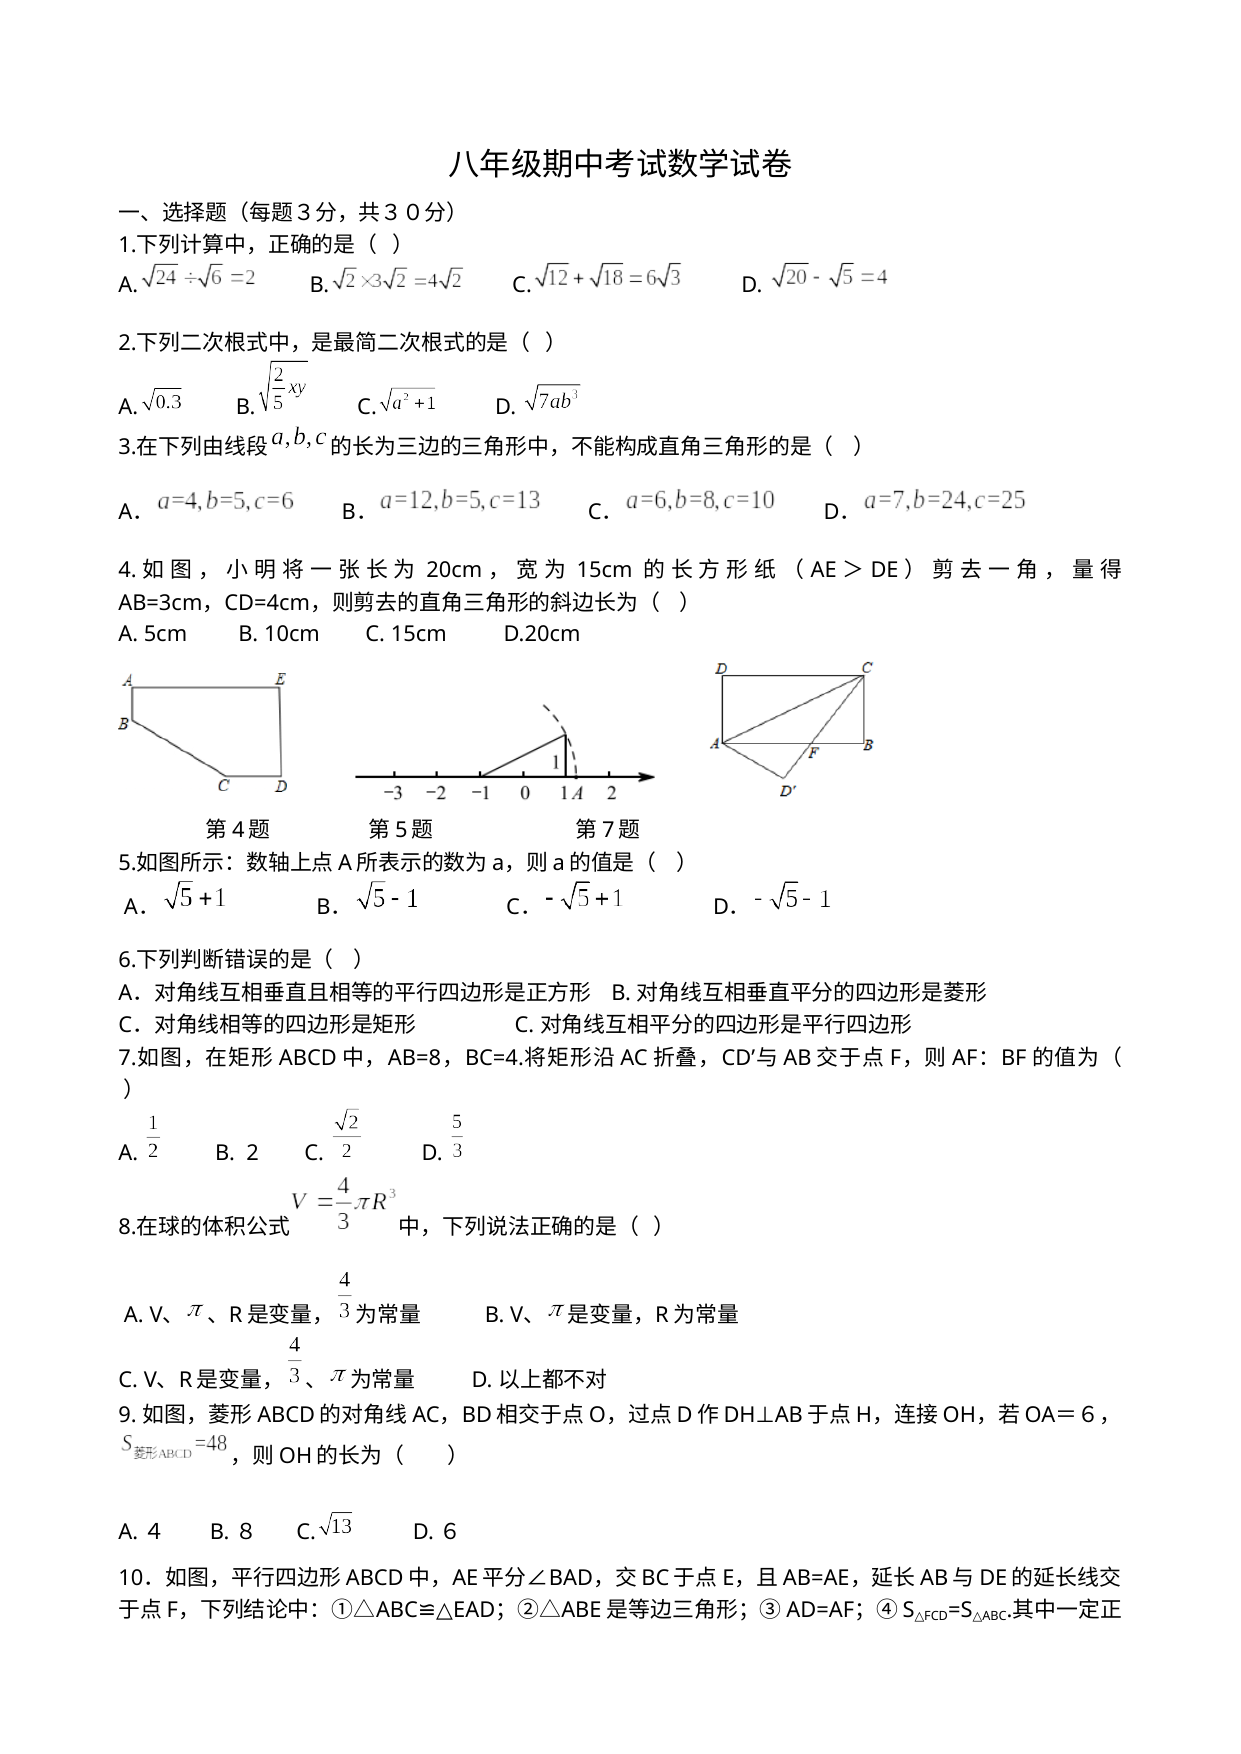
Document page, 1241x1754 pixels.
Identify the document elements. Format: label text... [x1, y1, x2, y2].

text 1.下列计算中，正确的是（ ） [118, 227, 1122, 259]
text C．对角线相等的四边形是矩形 C. 对角线互相平分的四边形是平行四边形 [118, 1007, 1122, 1039]
text A. V、、R是变量，为常量 B. V、是变量，R为常量 [118, 1267, 1122, 1332]
text 7.如图，在矩形ABCD中，AB=8，BC=4.将矩形沿AC折叠，CD’与AB交于点F，则AF：BF的值为（ ） [118, 1039, 1122, 1104]
text A. 5cm B. 10cm C. 15cm D.20cm [118, 617, 1122, 649]
text 2.下列二次根式中，是最简二次根式的是（ ） [118, 324, 1122, 357]
text 八年级期中考试数学试卷 [118, 129, 1122, 194]
text 第4题 第5题 第7题 [118, 812, 1122, 844]
text C. V、R是变量，、为常量 D. 以上都不对 [118, 1332, 1122, 1397]
picture [704, 649, 879, 804]
text 4.如图，小明将一张长为20cm，宽为15cm的长方形纸（AE＞DE）剪去一角，量得AB=3cm，CD=4cm，则剪去的直角三角形的斜边长为（ ） [118, 552, 1122, 617]
text 9. 如图，菱形ABCD的对角线AC，BD相交于点O，过点D作DH⊥AB于点H，连接OH，若OA＝６，，则OH的长为（ ） [118, 1397, 1122, 1494]
picture [350, 697, 665, 804]
text A． B． C． D． [118, 487, 1122, 552]
text 一、选择题（每题３分，共３０分） [118, 194, 1122, 227]
text A．对角线互相垂直且相等的平行四边形是正方形 B. 对角线互相垂直平分的四边形是菱形 [118, 974, 1122, 1007]
text A. B. C. D. [118, 259, 1122, 324]
text 6.下列判断错误的是（ ） [118, 942, 1122, 974]
text A. B. C. D. [118, 357, 1122, 422]
text A. B. 2 C. D. [118, 1104, 1122, 1169]
picture [118, 660, 294, 804]
text A． B． C． D． [118, 877, 1122, 942]
text 5.如图所示：数轴上点A所表示的数为a，则a的值是（ ） [118, 844, 1122, 877]
text A. ４ B. ８ C. D. ６ [118, 1494, 1122, 1559]
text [118, 1559, 1122, 1624]
text 8.在球的体积公式中，下列说法正确的是（ ） [118, 1169, 1122, 1267]
text 3.在下列由线段的长为三边的三角形中，不能构成直角三角形的是（ ） [118, 422, 1122, 487]
